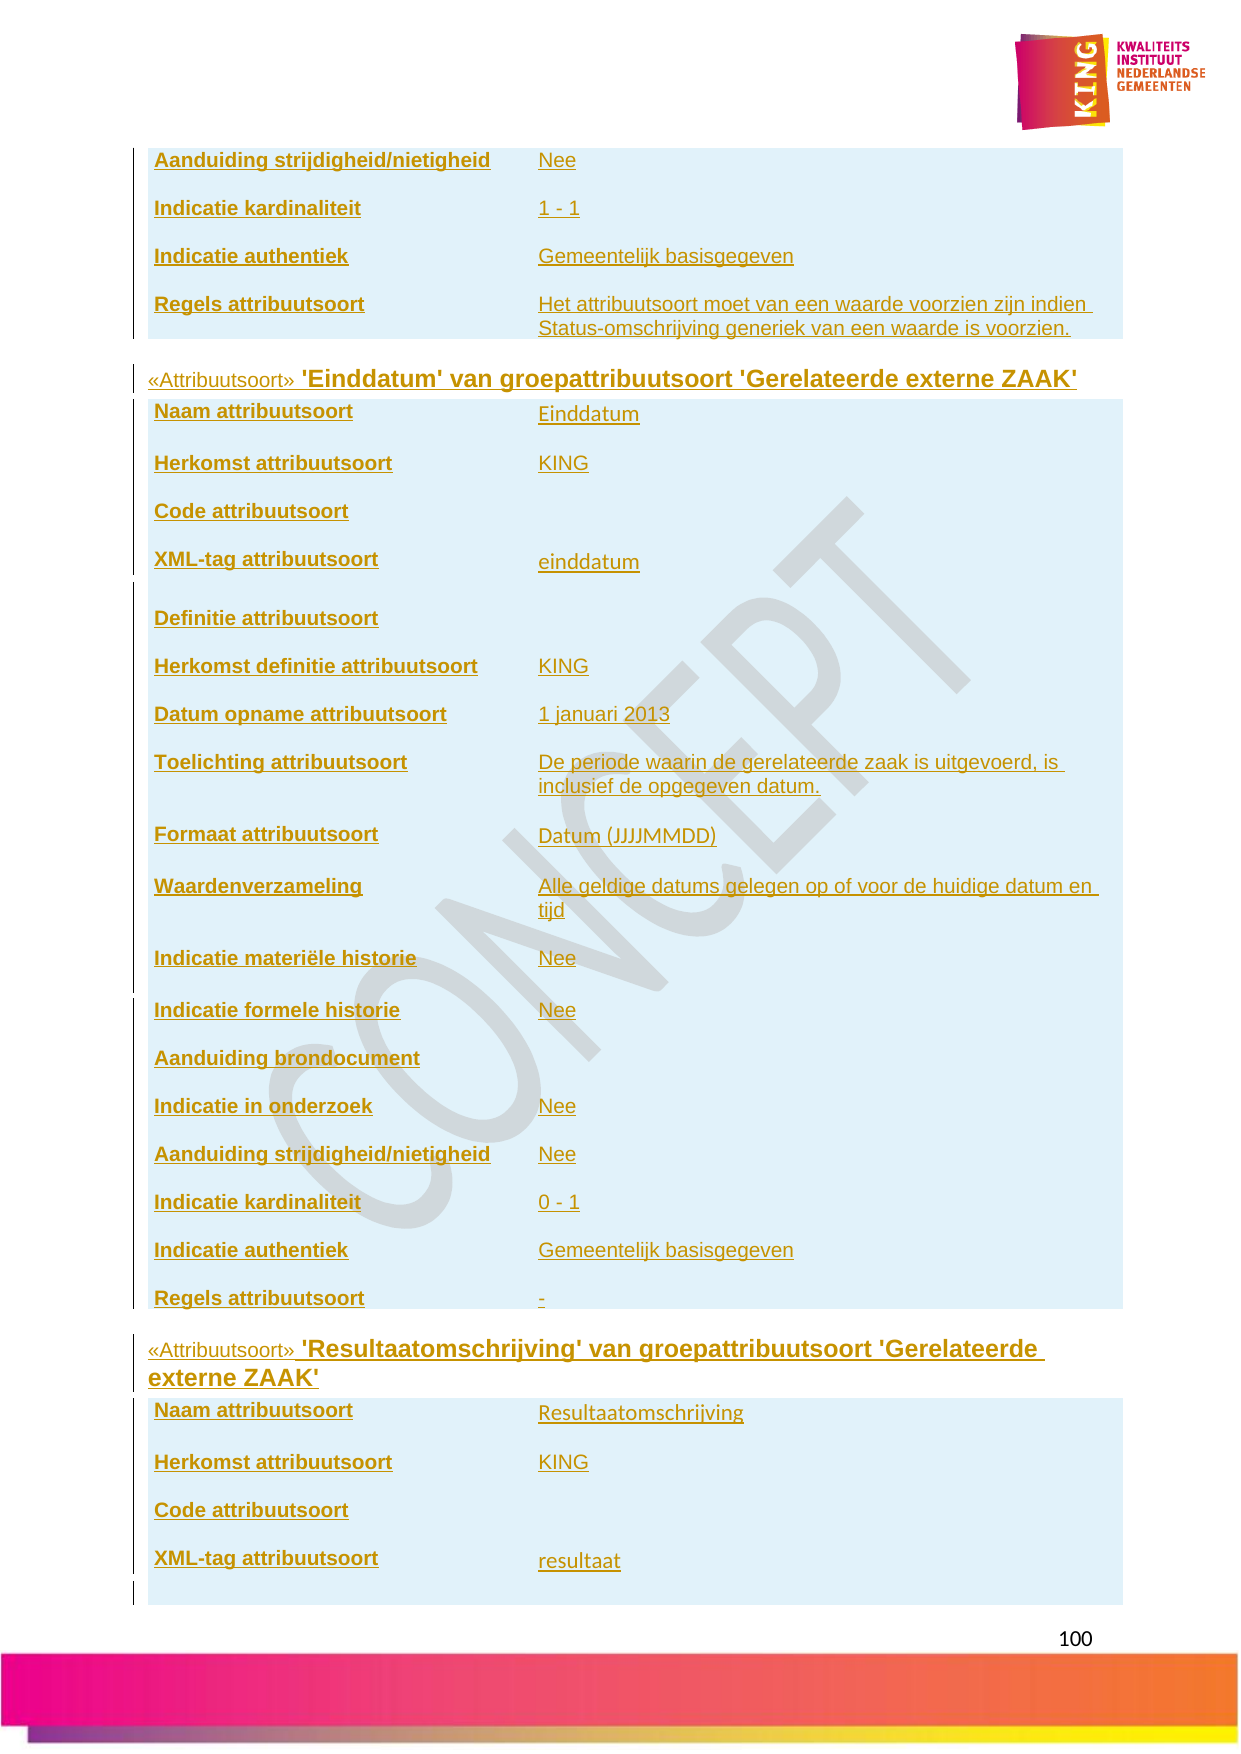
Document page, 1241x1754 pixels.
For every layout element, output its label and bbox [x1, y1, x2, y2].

picture [0, 1650, 1239, 1750]
picture [1014, 33, 1206, 131]
